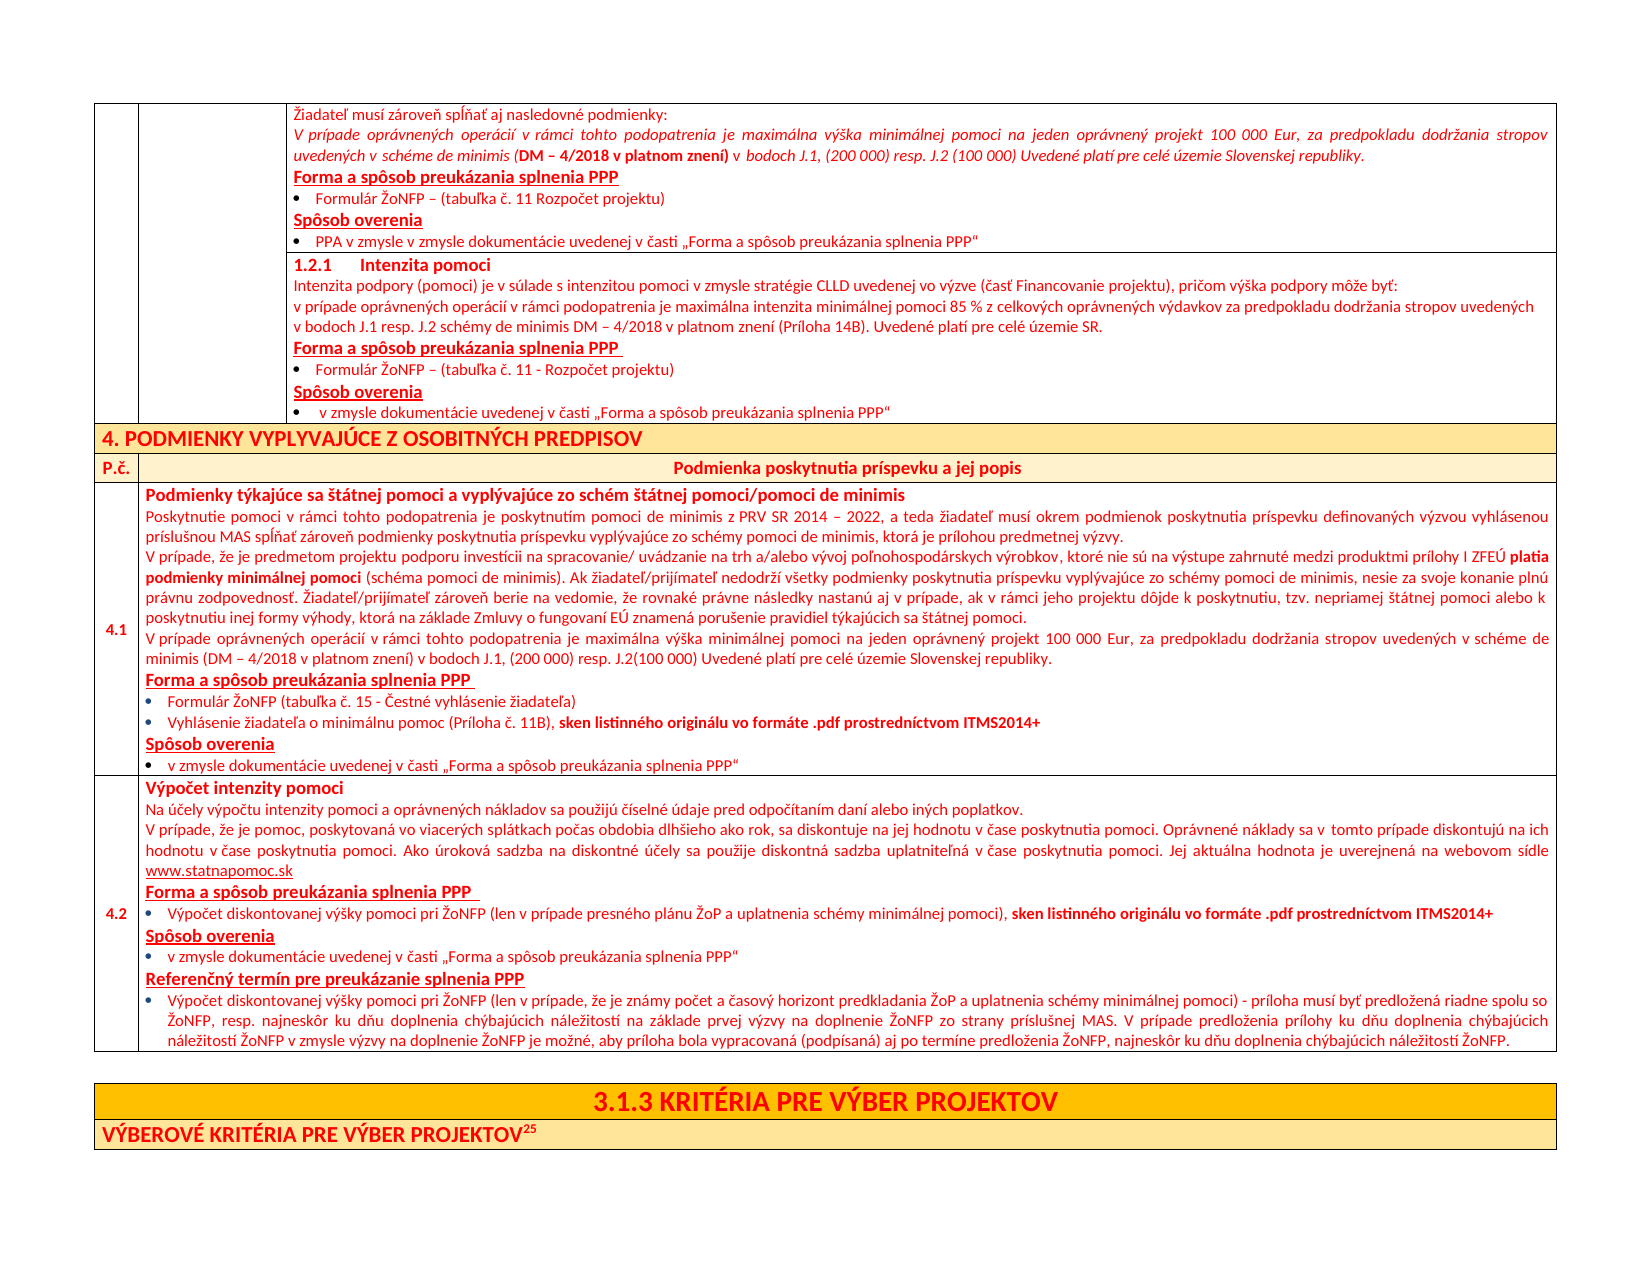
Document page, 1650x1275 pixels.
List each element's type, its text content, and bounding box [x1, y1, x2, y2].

table_cell Výpočet intenzity pomoci Na účely výpočtu intenzity pomoci a oprávnených nákladov sa použijú číselné údaje pred odpočítaním daní alebo iných poplatkov. V prípade, že je pomoc, poskytovaná vo viacerých splátkach počas obdobia dlhšieho ako rok, sa diskontuje na jej hodnotu v čase poskytnutia pomoci. Oprávnené náklady sa v tomto prípade diskontujú na ich hodnotu v čase poskytnutia pomoci. Ako úroková sadzba na diskontné účely sa použije diskontná sadzba uplatniteľná v čase poskytnutia pomoci. Jej aktuálna hodnota je uverejnená na webovom sídle www.statnapomoc.sk Forma a spôsob preukázania splnenia PPP Výpočet diskontovanej výšky pomoci pri ŽoNFP (len v prípade presného plánu ŽoP a uplatnenia schémy minimálnej pomoci), sken listinného originálu vo formáte .pdf prostredníctvom ITMS2014+ Spôsob overenia v zmysle dokumentácie uvedenej v časti „Forma a spôsob preukázania splnenia PPP“ Referenčný termín pre preukázanie splnenia PPP Výpočet diskontovanej výšky pomoci pri ŽoNFP (len v prípade, že je známy počet a časový horizont predkladania ŽoP a uplatnenia schémy minimálnej pomoci) - príloha musí byť predložená riadne spolu so ŽoNFP, resp. najneskôr ku dňu doplnenia chýbajúcich náležitostí na základe prvej výzvy na doplnenie ŽoNFP zo strany príslušnej MAS. V prípade predloženia prílohy ku dňu doplnenia chýbajúcich náležitostí ŽoNFP v zmysle výzvy na doplnenie ŽoNFP je možné, aby príloha bola vypracovaná (podpísaná) aj po termíne predloženia ŽoNFP, najneskôr ku dňu doplnenia chýbajúcich náležitostí ŽoNFP. [139, 776, 1556, 1051]
table_cell 4. PODMIENKY VYPLYVAJÚCE Z OSOBITNÝCH PREDPISOV [95, 424, 1556, 453]
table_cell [287, 104, 1556, 252]
table_cell VÝBEROVÉ KRITÉRIA PRE VÝBER PROJEKTOV [95, 1120, 1556, 1149]
table_cell Intenzita pomoci Intenzita podpory (pomoci) je v súlade s intenzitou pomoci v zmysle stratégie CLLD uvedenej vo výzve (časť Financovanie projektu), pričom výška podpory môže byť: v prípade oprávnených operácií v rámci podopatrenia je maximálna intenzita minimálnej pomoci 85 % z celkových oprávnených výdavkov za predpokladu dodržania stropov uvedených v bodoch J.1 resp. J.2 schémy de minimis DM – 4/2018 v platnom znení (Príloha 14B). Uvedené platí pre celé územie SR. Forma a spôsob preukázania splnenia PPP Formulár ŽoNFP – (tabuľka č. 11 - Rozpočet projektu) Spôsob overenia v zmysle dokumentácie uvedenej v časti „Forma a spôsob preukázania splnenia PPP“ [287, 253, 1556, 423]
table_cell 4.1 [95, 483, 138, 775]
table_cell Podmienky týkajúce sa štátnej pomoci a vyplývajúce zo schém štátnej pomoci/pomoci de minimis Poskytnutie pomoci v rámci tohto podopatrenia je poskytnutím pomoci de minimis z PRV SR 2014 – 2022, a teda žiadateľ musí okrem podmienok poskytnutia príspevku definovaných výzvou vyhlásenou príslušnou MAS spĺňať zároveň podmienky poskytnutia príspevku vyplývajúce zo schémy pomoci de minimis, ktorá je prílohou predmetnej výzvy. V prípade, že je predmetom projektu podporu investícii na spracovanie/ uvádzanie na trh a/alebo vývoj poľnohospodárskych výrobkov, ktoré nie sú na výstupe zahrnuté medzi produktmi prílohy I ZFEÚ platia podmienky minimálnej pomoci (schéma pomoci de minimis). Ak žiadateľ/prijímateľ nedodrží všetky podmienky poskytnutia príspevku vyplývajúce zo schémy pomoci de minimis, nesie za svoje konanie plnú právnu zodpovednosť. Žiadateľ/prijímateľ zároveň berie na vedomie, že rovnaké právne následky nastanú aj v prípade, ak v rámci jeho projektu dôjde k poskytnutiu, tzv. nepriamej štátnej pomoci alebo k poskytnutiu inej formy výhody, ktorá na základe Zmluvy o fungovaní EÚ znamená porušenie pravidiel týkajúcich sa štátnej pomoci. V prípade oprávnených operácií v rámci tohto podopatrenia je maximálna výška minimálnej pomoci na jeden oprávnený projekt 100 000 Eur, za predpokladu dodržania stropov uvedených v schéme de minimis (DM – 4/2018 v platnom znení) v bodoch J.1, (200 000) resp. J.2(100 000) Uvedené platí pre celé územie Slovenskej republiky. Forma a spôsob preukázania splnenia PPP Formulár ŽoNFP (tabuľka č. 15 - Čestné vyhlásenie žiadateľa) Vyhlásenie žiadateľa o minimálnu pomoc (Príloha č. 11B), sken listinného originálu vo formáte .pdf prostredníctvom ITMS2014+ Spôsob overenia v zmysle dokumentácie uvedenej v časti „Forma a spôsob preukázania splnenia PPP“ [139, 483, 1556, 775]
table_cell 4.2 [95, 776, 138, 1051]
table_cell P.č. [95, 454, 138, 482]
table_cell Podmienka poskytnutia príspevku a jej popis [139, 454, 1556, 482]
table_header 3.1.3 Kritéria pre výber projektov [95, 1084, 1556, 1119]
